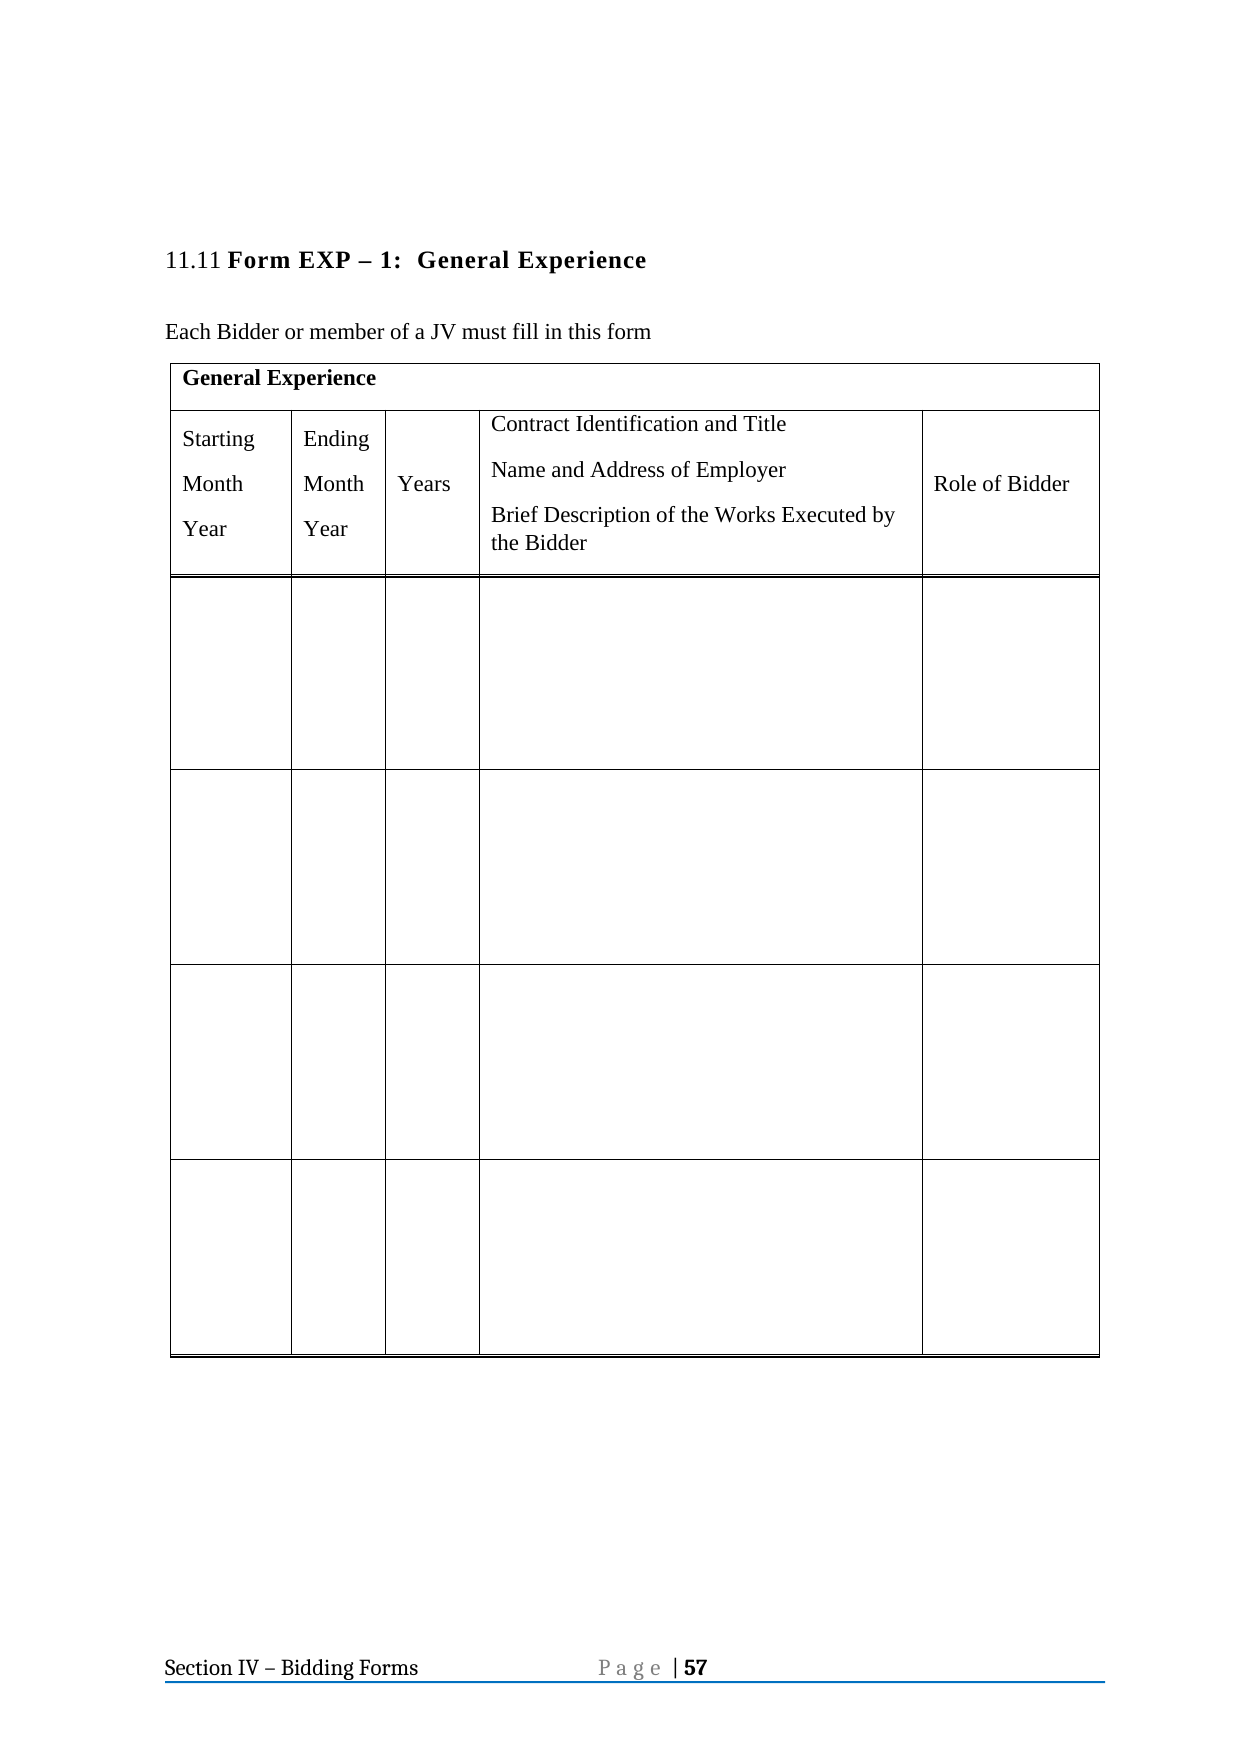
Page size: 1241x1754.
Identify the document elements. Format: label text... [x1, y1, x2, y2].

table_cell [923, 578, 1099, 769]
table_cell Years [386, 411, 479, 574]
table_cell Role of Bidder [923, 411, 1099, 574]
table_cell [923, 965, 1099, 1159]
table_cell [171, 1160, 291, 1354]
table_header General Experience [171, 364, 1099, 409]
table_cell [386, 965, 479, 1159]
table_cell Ending Month Year [292, 411, 385, 574]
table_cell [292, 770, 385, 964]
table_cell [480, 1160, 922, 1354]
table_cell [480, 578, 922, 769]
table_cell [386, 1160, 479, 1354]
table_cell [171, 578, 291, 769]
table_cell [923, 1160, 1099, 1354]
table_cell [292, 965, 385, 1159]
table_cell [386, 770, 479, 964]
subtitle Form EXP – 1: General Experience [165, 245, 1105, 274]
table_cell [171, 965, 291, 1159]
text Each Bidder or member of a JV must fill in this form [165, 318, 1105, 344]
table_cell [480, 770, 922, 964]
table_cell Contract Identification and Title Name and Address of Employer Brief Description of the Works Executed by the Bidder [480, 411, 922, 574]
table_cell [480, 965, 922, 1159]
table_cell [292, 578, 385, 769]
table_cell [923, 770, 1099, 964]
table_cell Starting Month Year [171, 411, 291, 574]
table_cell [171, 770, 291, 964]
table_cell [386, 578, 479, 769]
table_cell [292, 1160, 385, 1354]
